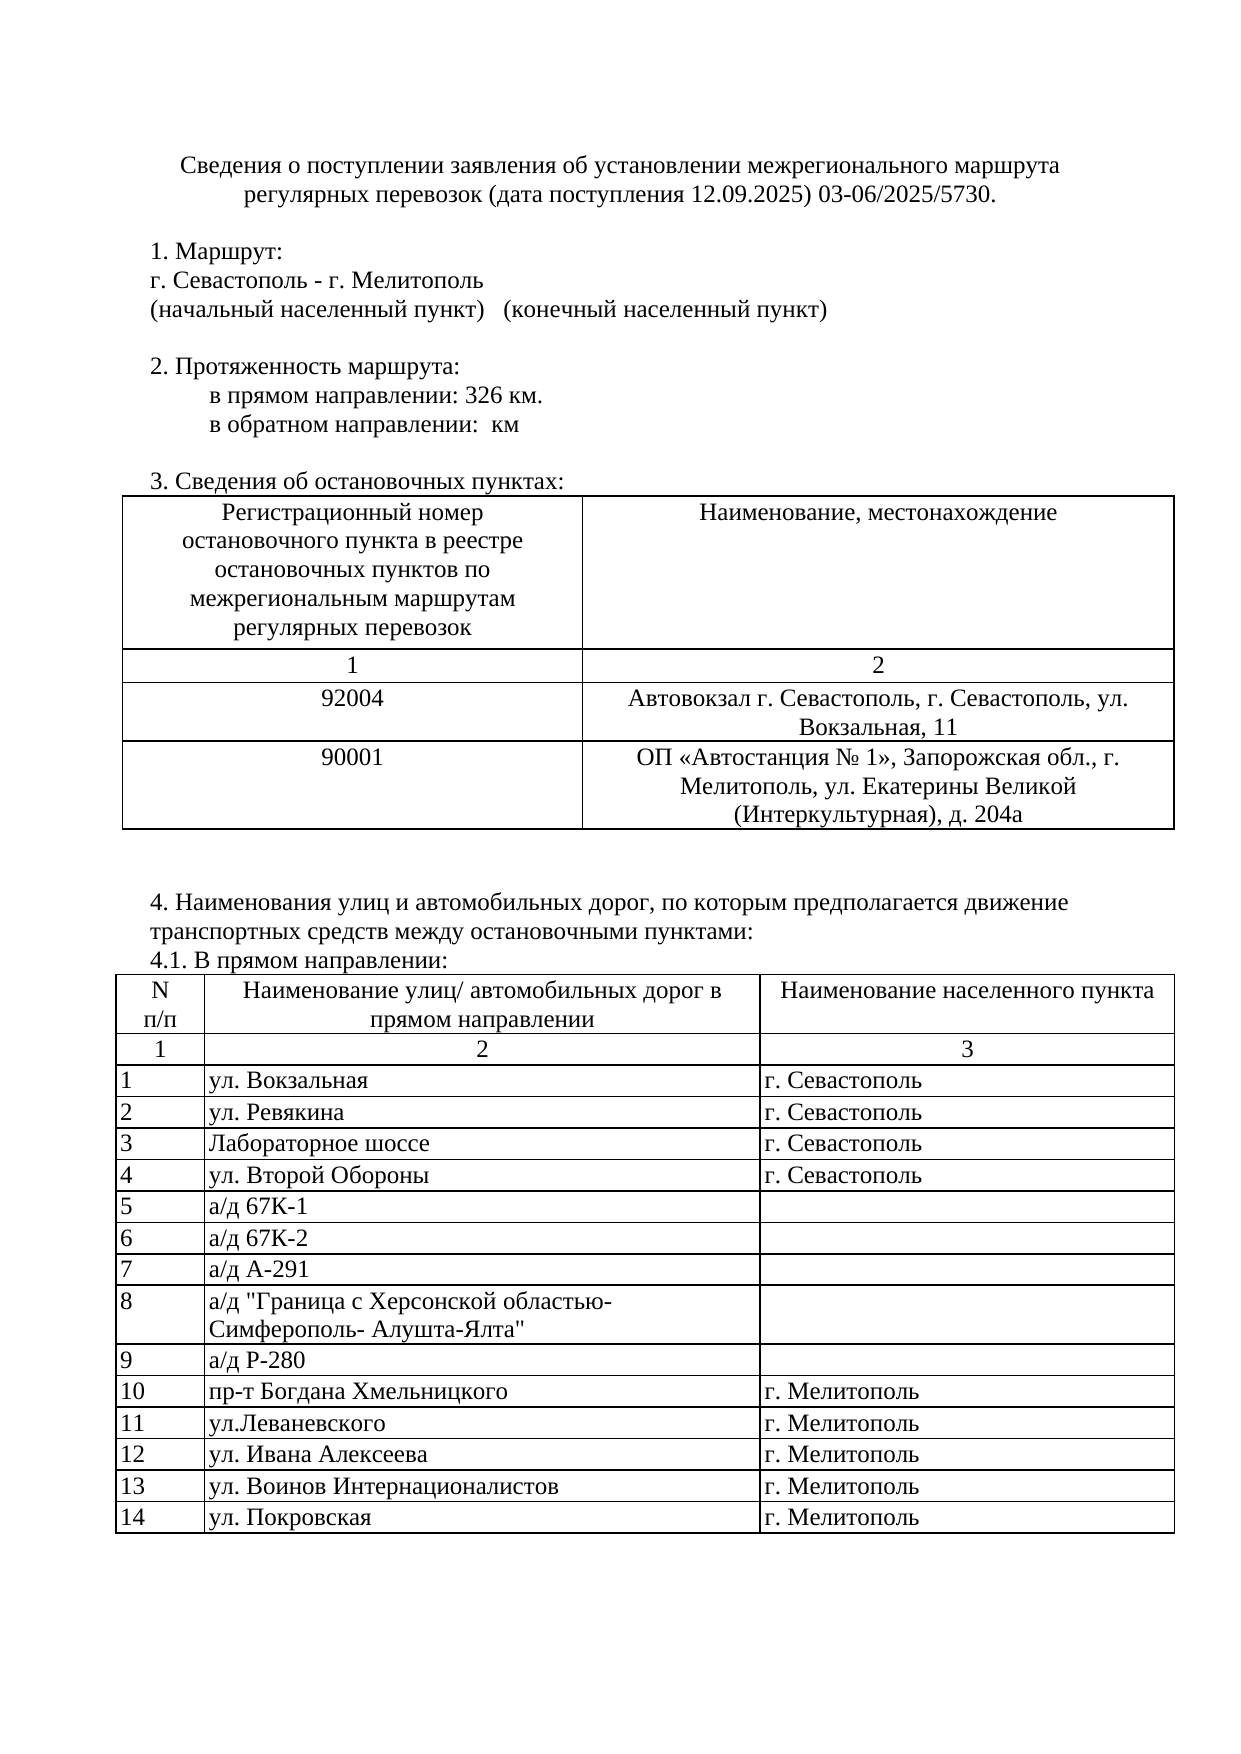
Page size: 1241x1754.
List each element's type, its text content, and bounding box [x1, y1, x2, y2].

table_cell ул. Ревякина [205, 1097, 759, 1127]
text 4.1. В прямом направлении: [150, 945, 1090, 973]
table_cell г. Севастополь [761, 1129, 1174, 1158]
table_header N п/п [117, 975, 204, 1033]
table_cell [761, 1286, 1174, 1343]
text г. Севастополь - г. Мелитополь [150, 265, 1090, 294]
table_cell а/д 67К-2 [205, 1223, 759, 1253]
table_cell 5 [117, 1192, 204, 1221]
table_header Наименование, местонахождение [583, 497, 1173, 648]
table_cell 2 [117, 1097, 204, 1127]
table_cell а/д 67К-1 [205, 1192, 759, 1221]
table_cell 1 [117, 1034, 204, 1064]
table_cell ул.Леваневского [205, 1408, 759, 1438]
table_cell 3 [117, 1129, 204, 1158]
table_cell ул. Ивана Алексеева [205, 1439, 759, 1469]
table_cell 9 [117, 1345, 204, 1375]
table_cell г. Мелитополь [761, 1376, 1174, 1406]
table_cell г. Мелитополь [761, 1408, 1174, 1438]
table_cell ул. Покровская [205, 1502, 759, 1532]
table_cell г. Мелитополь [761, 1471, 1174, 1501]
table_cell 13 [117, 1471, 204, 1501]
table_cell 12 [117, 1439, 204, 1469]
table_cell 3 [761, 1034, 1174, 1064]
table_cell г. Мелитополь [761, 1439, 1174, 1469]
text 1. Маршрут: [150, 236, 1090, 265]
table_cell 6 [117, 1223, 204, 1253]
table_cell 90001 [123, 742, 582, 828]
table_cell 11 [117, 1408, 204, 1438]
table_cell г. Севастополь [761, 1160, 1174, 1190]
table_cell ул. Вокзальная [205, 1066, 759, 1096]
table_cell а/д "Граница с Херсонской областью-Симферополь- Алушта-Ялта" [205, 1286, 759, 1343]
table_cell ул. Воинов Интернационалистов [205, 1471, 759, 1501]
table_cell г. Севастополь [761, 1097, 1174, 1127]
table_cell Лабораторное шоссе [205, 1129, 759, 1158]
text 3. Сведения об остановочных пунктах: [150, 466, 1090, 495]
text (начальный населенный пункт) (конечный населенный пункт) [150, 294, 1090, 322]
table_cell 1 [117, 1066, 204, 1096]
table_cell а/д Р-280 [205, 1345, 759, 1375]
table_cell 2 [583, 650, 1173, 681]
table_cell 14 [117, 1502, 204, 1532]
table_cell 7 [117, 1255, 204, 1284]
table_cell 92004 [123, 683, 582, 740]
table_cell [761, 1192, 1174, 1221]
text в обратном направлении: км [150, 409, 1090, 437]
table_header Регистрационный номер остановочного пункта в реестре остановочных пунктов по межрегиональным маршрутам регулярных перевозок [123, 497, 582, 648]
table_cell Автовокзал г. Севастополь, г. Севастополь, ул. Вокзальная, 11 [583, 683, 1173, 740]
table_cell ОП «Автостанция № 1», Запорожская обл., г. Мелитополь, ул. Екатерины Великой (Интеркультурная), д. 204а [583, 742, 1173, 828]
table_cell пр-т Богдана Хмельницкого [205, 1376, 759, 1406]
table_cell 1 [123, 650, 582, 681]
table_cell 2 [205, 1034, 759, 1064]
table_cell г. Севастополь [761, 1066, 1174, 1096]
table_cell 8 [117, 1286, 204, 1343]
text 2. Протяженность маршрута: [150, 351, 1090, 380]
table_cell 4 [117, 1160, 204, 1190]
text в прямом направлении: 326 км. [150, 380, 1090, 409]
table_cell ул. Второй Обороны [205, 1160, 759, 1190]
text 4. Наименования улиц и автомобильных дорог, по которым предполагается движение транспортных средств между остановочными пунктами: [150, 887, 1090, 945]
table_cell [761, 1255, 1174, 1284]
table_cell 10 [117, 1376, 204, 1406]
table_header Наименование улиц/ автомобильных дорог в прямом направлении [205, 975, 759, 1033]
table_cell г. Мелитополь [761, 1502, 1174, 1532]
table_cell а/д А-291 [205, 1255, 759, 1284]
text Сведения о поступлении заявления об установлении межрегионального маршрута регулярных перевозок (дата поступления 12.09.2025) 03-06/2025/5730. [150, 150, 1090, 207]
table_cell [761, 1223, 1174, 1253]
table_cell [761, 1345, 1174, 1375]
table_header Наименование населенного пункта [761, 975, 1174, 1033]
